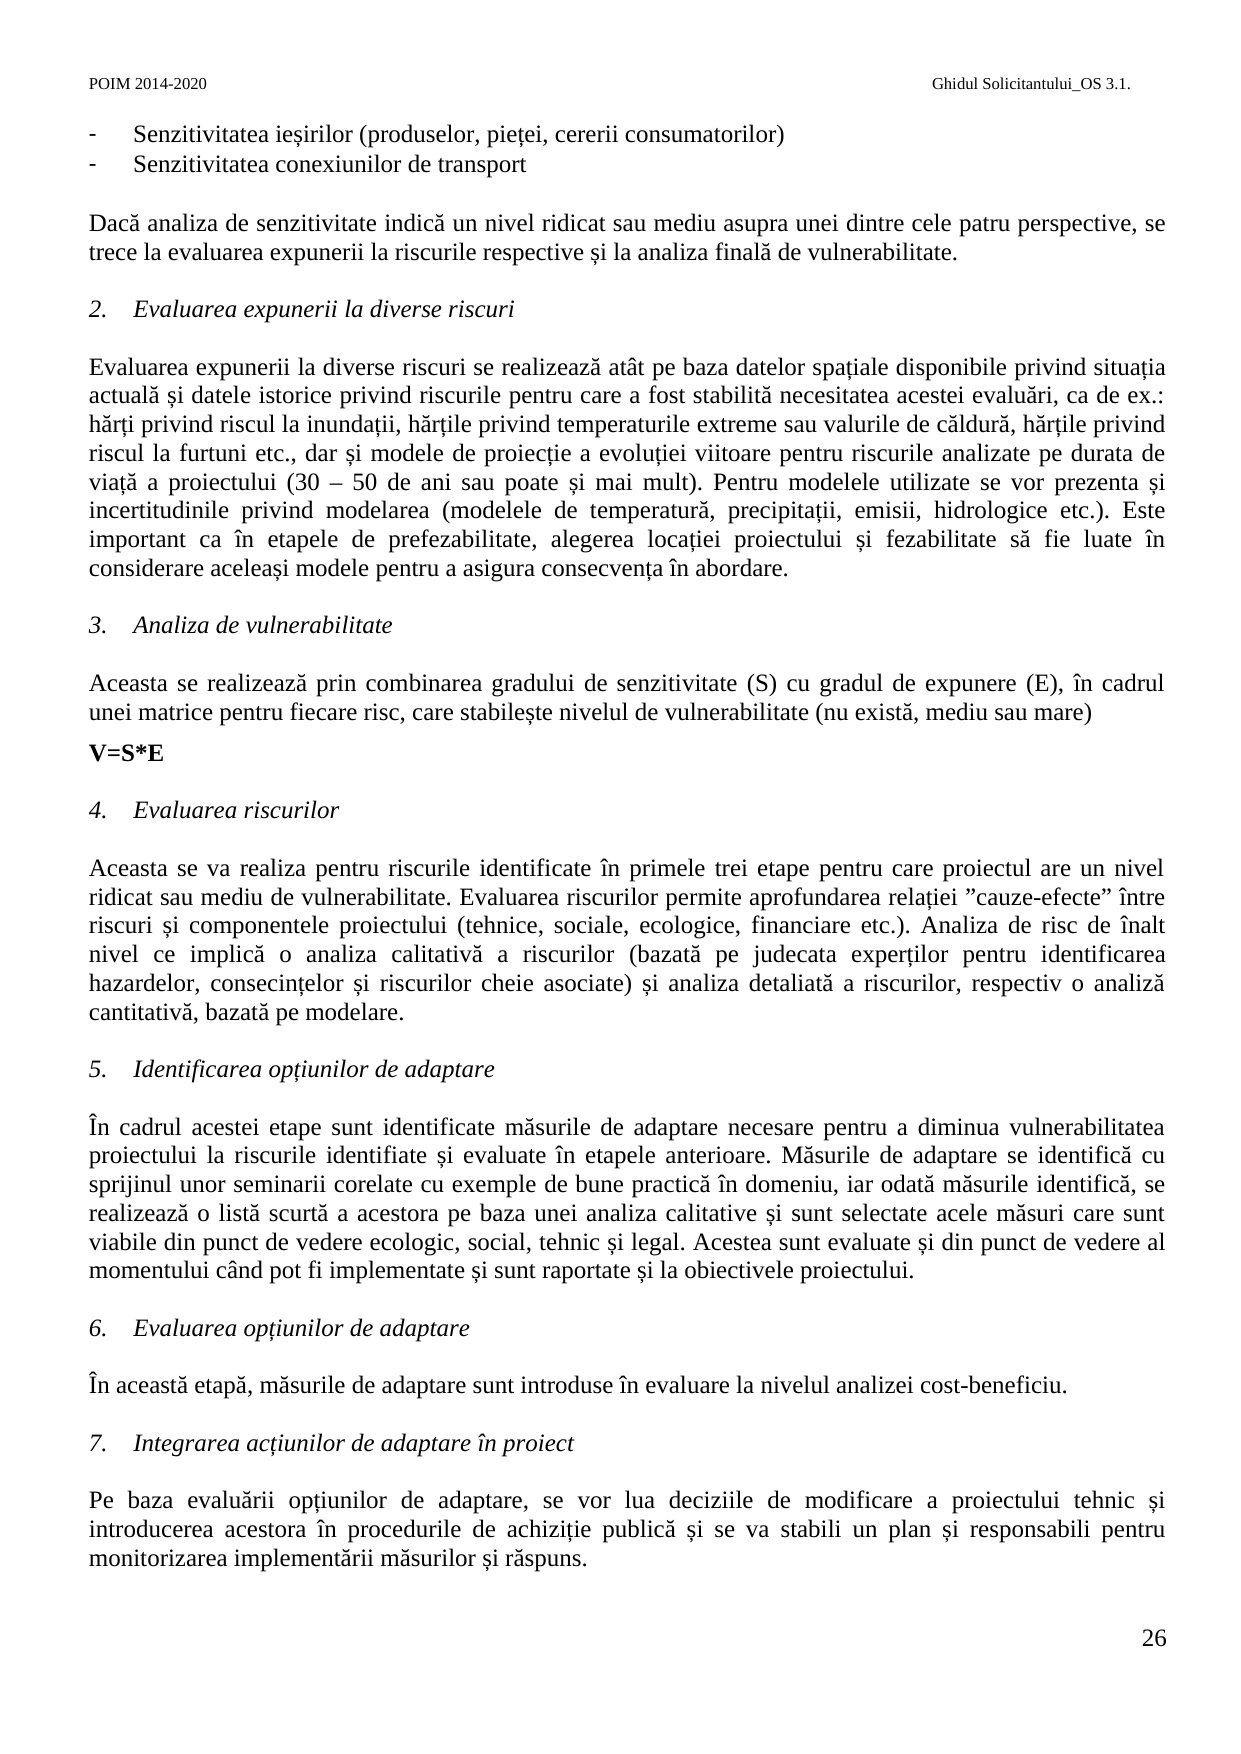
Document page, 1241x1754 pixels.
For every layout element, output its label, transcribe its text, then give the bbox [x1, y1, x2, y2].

list Identificarea opțiunilor de adaptare [89, 1054, 1166, 1083]
text Dacă analiza de senzitivitate indică un nivel ridicat sau mediu asupra unei dintre cele patru perspective, se trece la evaluarea expunerii la riscurile respective și la analiza finală de vulnerabilitate. [89, 208, 1166, 265]
list Analiza de vulnerabilitate [89, 610, 1166, 639]
text În cadrul acestei etape sunt identificate măsurile de adaptare necesare pentru a diminua vulnerabilitatea proiectului la riscurile identifiate și evaluate în etapele anterioare. Măsurile de adaptare se identifică cu sprijinul unor seminarii corelate cu exemple de bune practică în domeniu, iar odată măsurile identifică, se realizează o listă scurtă a acestora pe baza unei analiza calitative și sunt selectate acele măsuri care sunt viabile din punct de vedere ecologic, social, tehnic și legal. Acestea sunt evaluate și din punct de vedere al momentului când pot fi implementate și sunt raportate și la obiectivele proiectului. [89, 1112, 1166, 1284]
text Evaluarea expunerii la diverse riscuri se realizează atât pe baza datelor spațiale disponibile privind situația actuală și datele istorice privind riscurile pentru care a fost stabilită necesitatea acestei evaluări, ca de ex.: hărți privind riscul la inundații, hărțile privind temperaturile extreme sau valurile de căldură, hărțile privind riscul la furtuni etc., dar și modele de proiecție a evoluției viitoare pentru riscurile analizate pe durata de viață a proiectului (30 – 50 de ani sau poate și mai mult). Pentru modelele utilizate se vor prezenta și incertitudinile privind modelarea (modelele de temperatură, precipitații, emisii, hidrologice etc.). Este important ca în etapele de prefezabilitate, alegerea locației proiectului și fezabilitate să fie luate în considerare aceleași modele pentru a asigura consecvența în abordare. [89, 352, 1166, 582]
text V=S*E [89, 738, 1166, 767]
list Senzitivitatea ieșirilor (produselor, pieței, cererii consumatorilor) [89, 118, 1166, 148]
list Evaluarea opțiunilor de adaptare [89, 1313, 1166, 1342]
text Aceasta se realizează prin combinarea gradului de senzitivitate (S) cu gradul de expunere (E), în cadrul unei matrice pentru fiecare risc, care stabilește nivelul de vulnerabilitate (nu există, mediu sau mare) [89, 668, 1166, 725]
list Integrarea acțiunilor de adaptare în proiect [89, 1428, 1166, 1457]
list Senzitivitatea conexiunilor de transport [89, 148, 1166, 179]
text Aceasta se va realiza pentru riscurile identificate în primele trei etape pentru care proiectul are un nivel ridicat sau mediu de vulnerabilitate. Evaluarea riscurilor permite aprofundarea relației ”cauze-efecte” între riscuri și componentele proiectului (tehnice, sociale, ecologice, financiare etc.). Analiza de risc de înalt nivel ce implică o analiza calitativă a riscurilor (bazată pe judecata experților pentru identificarea hazardelor, consecințelor și riscurilor cheie asociate) și analiza detaliată a riscurilor, respectiv o analiză cantitativă, bazată pe modelare. [89, 853, 1166, 1025]
list Evaluarea riscurilor [89, 795, 1166, 824]
list Evaluarea expunerii la diverse riscuri [89, 294, 1166, 323]
text În această etapă, măsurile de adaptare sunt introduse în evaluare la nivelul analizei cost-beneficiu. [89, 1370, 1166, 1399]
text Pe baza evaluării opțiunilor de adaptare, se vor lua deciziile de modificare a proiectului tehnic și introducerea acestora în procedurile de achiziție publică și se va stabili un plan și responsabili pentru monitorizarea implementării măsurilor și răspuns. [89, 1485, 1166, 1572]
